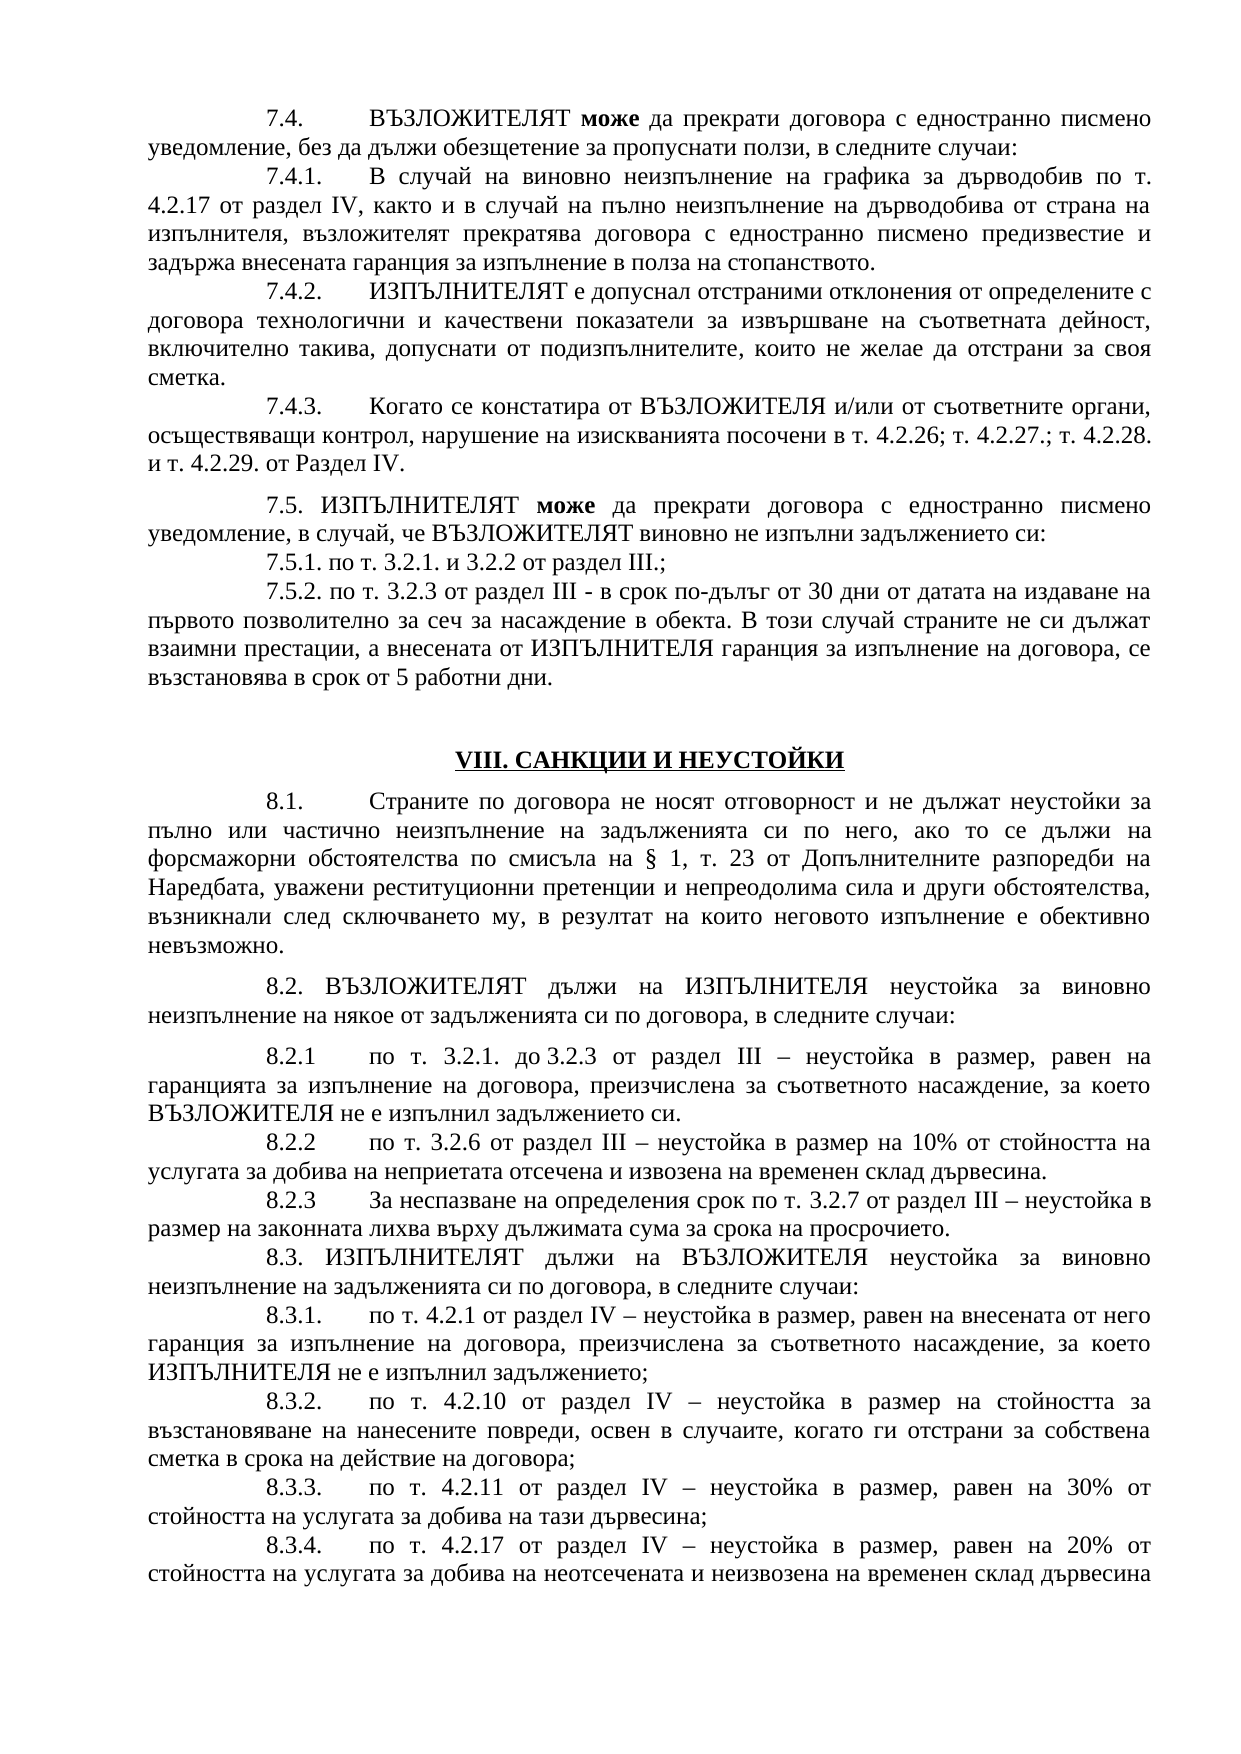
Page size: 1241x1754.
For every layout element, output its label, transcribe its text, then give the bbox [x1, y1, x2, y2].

list Страните по договора не носят отговорност и не дължат неустойки за пълно или частично неизпълнение на задълженията си по него, ако то се дължи на форсмажорни обстоятелства по смисъла на § 1, т. 23 от Допълнителните разпоредби на Наредбата, уважени реституционни претенции и непреодолима сила и други обстоятелства, възникнали след сключването му, в резултат на които неговото изпълнение е обективно невъзможно. [148, 786, 1152, 958]
text 8.2. ВЪЗЛОЖИТЕЛЯТ дължи на ИЗПЪЛНИТЕЛЯ неустойка за виновно неизпълнение на някое от задълженията си по договора, в следните случаи: [148, 971, 1152, 1028]
list ИЗПЪЛНИТЕЛЯТ е допуснал отстраними отклонения от определените с договора технологични и качествени показатели за извършване на съответната дейност, включително такива, допуснати от подизпълнителите, които не желае да отстрани за своя сметка. [148, 276, 1152, 391]
text VIII. САНКЦИИ И НЕУСТОЙКИ [148, 745, 1152, 773]
text 8.3. ИЗПЪЛНИТЕЛЯТ дължи на ВЪЗЛОЖИТЕЛЯ неустойка за виновно неизпълнение на задълженията си по договора, в следните случаи: [148, 1242, 1152, 1300]
list В случай на виновно неизпълнение на графика за дърводобив по т. 4.2.17 от раздел ІV, както и в случай на пълно неизпълнение на дърводобива от страна на изпълнителя, възложителят прекратява договора с едностранно писмено предизвестие и задържа внесената гаранция за изпълнение в полза на стопанството. [148, 161, 1152, 276]
list Когато се констатира от ВЪЗЛОЖИТЕЛЯ и/или от съответните органи, осъществяващи контрол, нарушение на изискванията посочени в т. 4.2.26; т. 4.2.27.; т. 4.2.28. и т. 4.2.29. от Раздел IV. [148, 391, 1152, 477]
list по т. 4.2.1 от раздел ІV – неустойка в размер, равен на внесената от него гаранция за изпълнение на договора, преизчислена за съответното насаждение, за което ИЗПЪЛНИТЕЛЯ не е изпълнил задължението; [148, 1300, 1152, 1386]
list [148, 1530, 1152, 1587]
list по т. 3.2.1. до 3.2.3 от раздел IІІ – неустойка в размер, равен на гаранцията за изпълнение на договора, преизчислена за съответното насаждение, за което ВЪЗЛОЖИТЕЛЯ не е изпълнил задължението си. [148, 1041, 1152, 1127]
text 7.5.1. по т. 3.2.1. и 3.2.2 от раздел IІІ.; [148, 547, 1152, 576]
list по т. 4.2.11 от раздел ІV – неустойка в размер, равен на 30% от стойността на услугата за добива на тази дървесина; [148, 1472, 1152, 1530]
list За неспазване на определения срок по т. 3.2.7 от раздел IІІ – неустойка в размер на законната лихва върху дължимата сума за срока на просрочието. [148, 1185, 1152, 1242]
text 7.5. ИЗПЪЛНИТЕЛЯТ може да прекрати договора с едностранно писмено уведомление, в случай, че ВЪЗЛОЖИТЕЛЯТ виновно не изпълни задължението си: [148, 490, 1152, 547]
text 7.5.2. по т. 3.2.3 от раздел IІІ - в срок по-дълъг от 30 дни от датата на издаване на първото позволително за сеч за насаждение в обекта. В този случай страните не си дължат взаимни престации, а внесената от ИЗПЪЛНИТЕЛЯ гаранция за изпълнение на договора, се възстановява в срок от 5 работни дни. [148, 576, 1152, 691]
list по т. 3.2.6 от раздел IІІ – неустойка в размер на 10% от стойността на услугата за добива на неприетата отсечена и извозена на временен склад дървесина. [148, 1127, 1152, 1185]
list по т. 4.2.10 от раздел ІV – неустойка в размер на стойността за възстановяване на нанесените повреди, освен в случаите, когато ги отстрани за собствена сметка в срока на действие на договора; [148, 1386, 1152, 1472]
list ВЪЗЛОЖИТЕЛЯТ може да прекрати договора с едностранно писмено уведомление, без да дължи обезщетение за пропуснати ползи, в следните случаи: [148, 103, 1152, 161]
